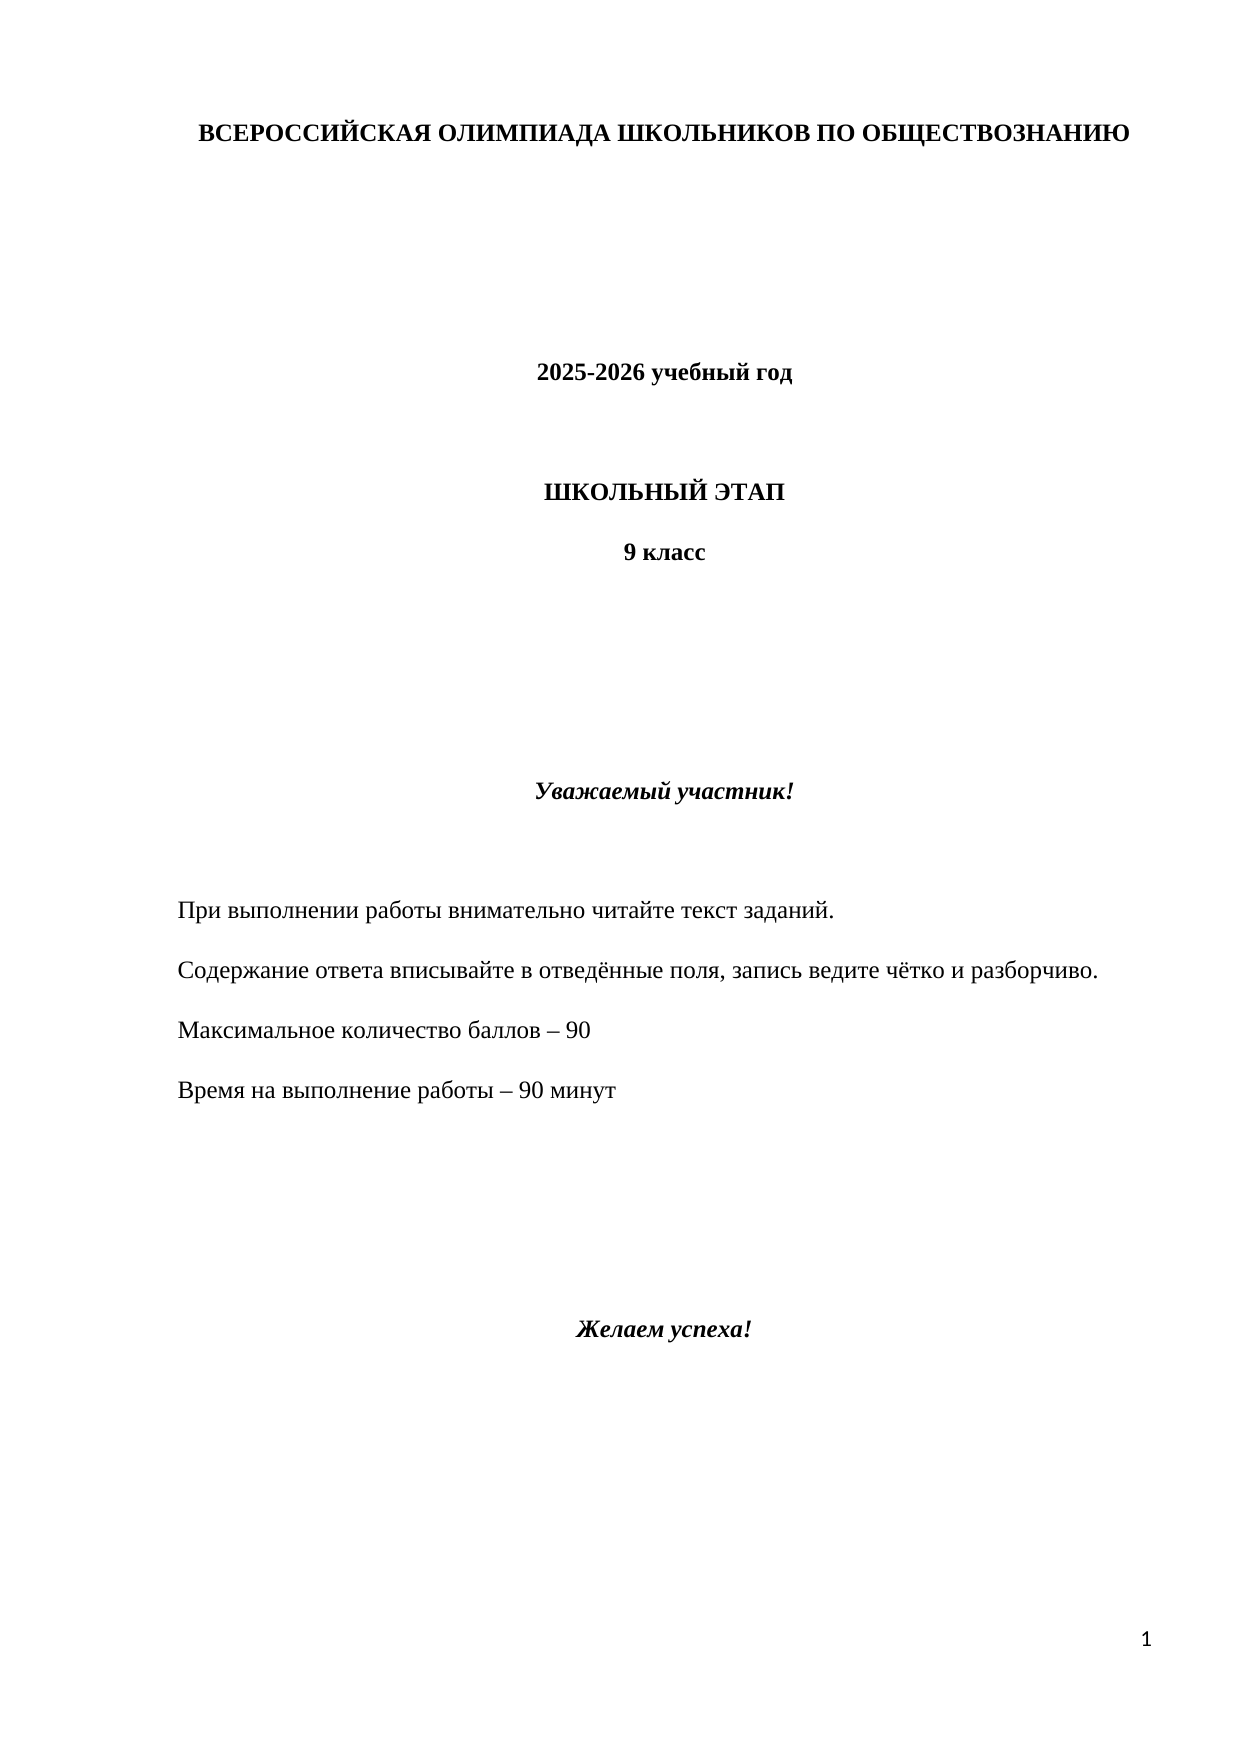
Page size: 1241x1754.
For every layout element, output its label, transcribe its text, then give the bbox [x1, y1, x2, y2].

text ВСЕРОССИЙСКАЯ ОЛИМПИАДА ШКОЛЬНИКОВ ПО ОБЩЕСТВОЗНАНИЮ [177, 118, 1152, 147]
text 2025-2026 учебный год [177, 357, 1152, 386]
text 9 класс [177, 537, 1152, 565]
text Желаем успеха! [177, 1314, 1152, 1343]
text При выполнении работы внимательно читайте текст заданий. [177, 895, 1152, 924]
text Уважаемый участник! [177, 776, 1152, 804]
text Максимальное количество баллов – 90 [177, 1015, 1152, 1044]
text Содержание ответа вписывайте в отведённые поля, запись ведите чётко и разборчиво. [177, 955, 1152, 984]
text Время на выполнение работы – 90 минут [177, 1075, 1152, 1103]
text ШКОЛЬНЫЙ ЭТАП [177, 477, 1152, 506]
